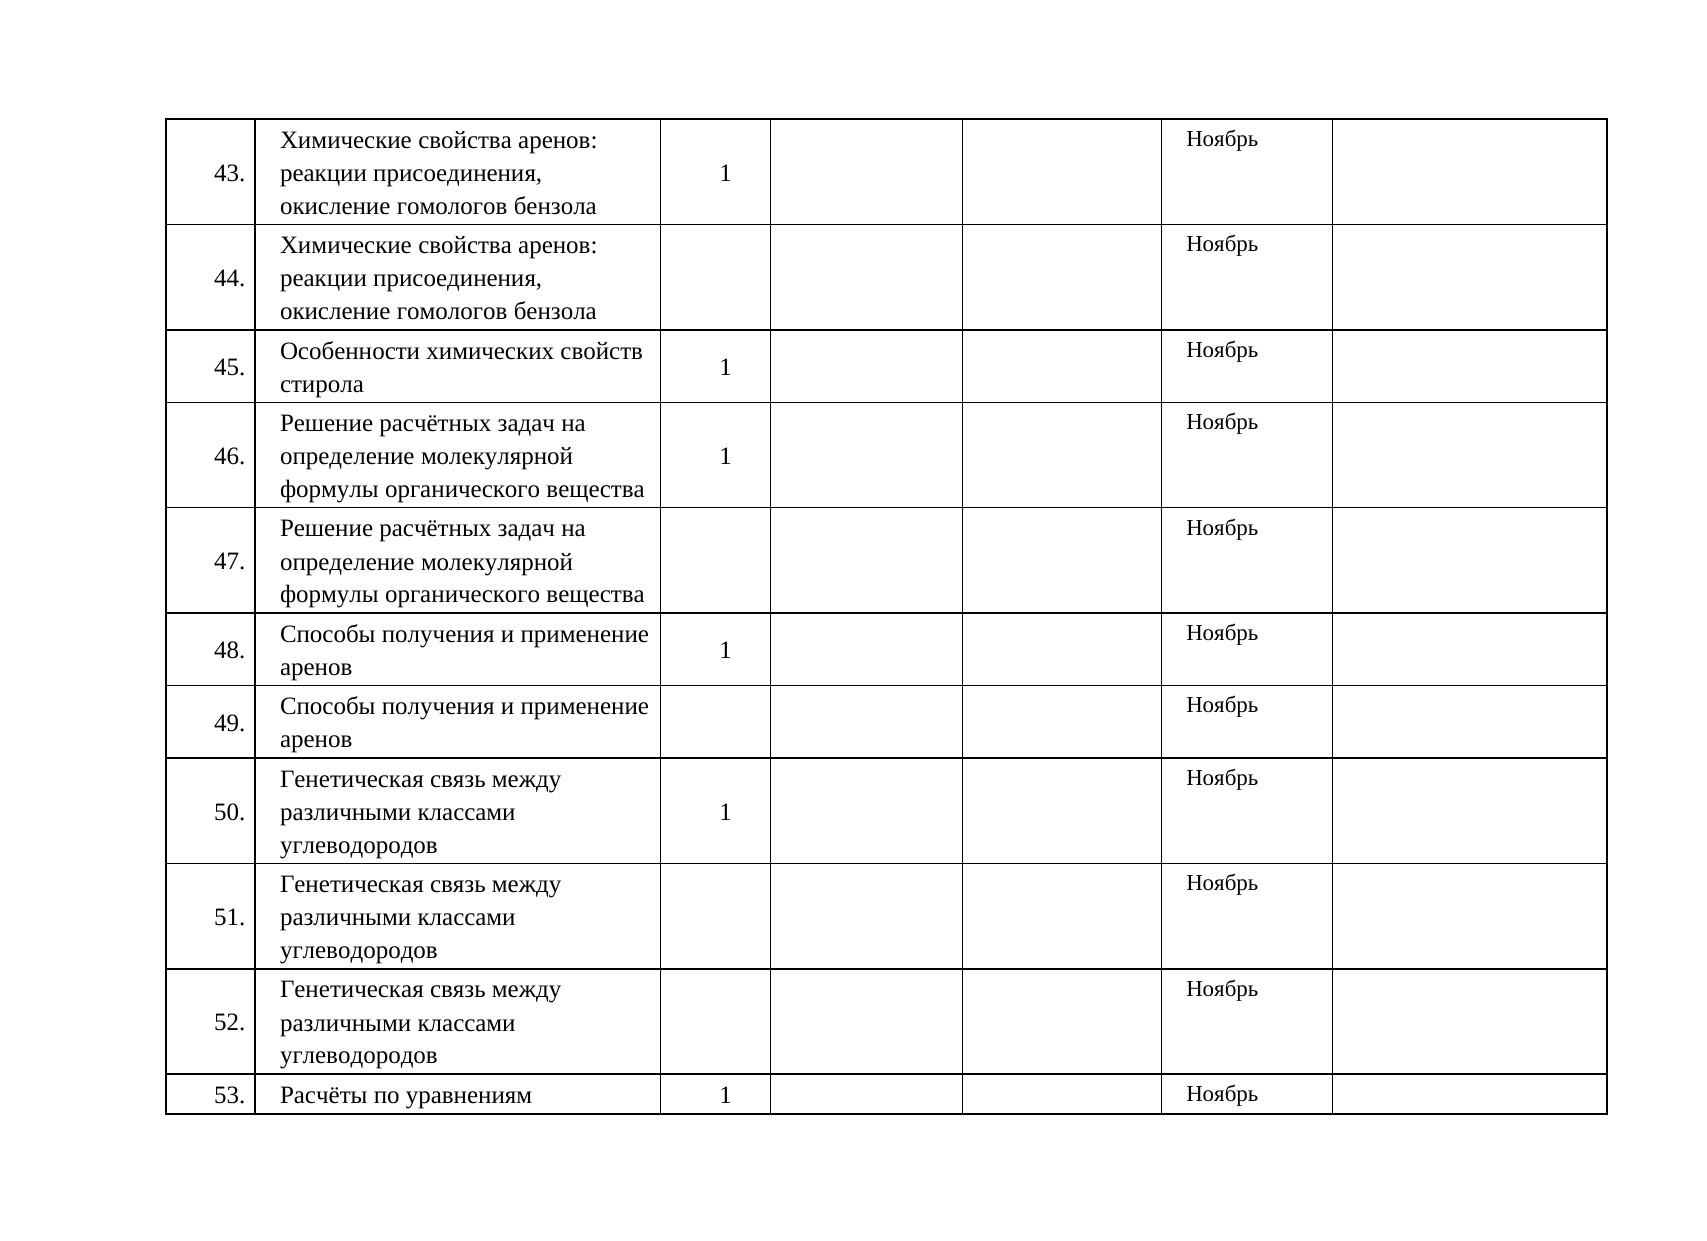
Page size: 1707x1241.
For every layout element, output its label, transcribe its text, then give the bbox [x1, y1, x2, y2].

table_cell [1333, 970, 1606, 1073]
table_cell Ноябрь [1162, 225, 1332, 329]
table_cell 1 [661, 331, 770, 401]
table_cell [963, 508, 1161, 612]
table_cell [963, 1075, 1161, 1113]
table_cell [771, 331, 962, 401]
table_cell Способы получения и применение аренов [256, 614, 660, 684]
table_cell [963, 403, 1161, 507]
table_cell [771, 970, 962, 1073]
table_cell [661, 970, 770, 1073]
table_cell 1 [661, 614, 770, 684]
table_cell [771, 508, 962, 612]
table_cell Решение расчётных задач на определение молекулярной формулы органического вещества [256, 508, 660, 612]
table_cell [167, 686, 254, 757]
table_cell [963, 864, 1161, 968]
table_cell 1 [661, 403, 770, 507]
table_cell [963, 614, 1161, 684]
table_cell Генетическая связь между различными классами углеводородов [256, 864, 660, 968]
table_cell [167, 759, 254, 862]
table_cell [167, 614, 254, 684]
table_cell Химические свойства аренов: реакции присоединения, окисление гомологов бензола [256, 120, 660, 223]
table_cell [1333, 1075, 1606, 1113]
table_cell [771, 864, 962, 968]
table_cell Химические свойства аренов: реакции присоединения, окисление гомологов бензола [256, 225, 660, 329]
table_cell [771, 120, 962, 223]
table_cell [771, 614, 962, 684]
table_cell [1333, 759, 1606, 862]
table_cell 1 [661, 759, 770, 862]
table_cell Ноябрь [1162, 1075, 1332, 1113]
table_cell [771, 686, 962, 757]
table_cell [1333, 686, 1606, 757]
table_cell [1333, 614, 1606, 684]
table_cell [771, 1075, 962, 1113]
table_cell Ноябрь [1162, 508, 1332, 612]
table_cell [661, 225, 770, 329]
table_cell [167, 331, 254, 401]
table_cell [963, 120, 1161, 223]
table_cell [167, 970, 254, 1073]
table_cell [963, 970, 1161, 1073]
table_cell [963, 331, 1161, 401]
table_cell Ноябрь [1162, 120, 1332, 223]
table_cell Особенности химических свойств стирола [256, 331, 660, 401]
table_cell Ноябрь [1162, 686, 1332, 757]
table_cell [1333, 120, 1606, 223]
table_cell [1333, 225, 1606, 329]
table_cell [771, 759, 962, 862]
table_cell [256, 1075, 660, 1113]
table_cell [661, 686, 770, 757]
table_cell [167, 225, 254, 329]
table_cell [1333, 508, 1606, 612]
table_cell [167, 1075, 254, 1113]
table_cell [167, 120, 254, 223]
table_cell [963, 225, 1161, 329]
table_cell [963, 686, 1161, 757]
table_cell [1333, 864, 1606, 968]
table_cell Ноябрь [1162, 759, 1332, 862]
table_cell [661, 508, 770, 612]
table_cell Решение расчётных задач на определение молекулярной формулы органического вещества [256, 403, 660, 507]
table_cell [1333, 403, 1606, 507]
table_cell [167, 508, 254, 612]
table_cell Генетическая связь между различными классами углеводородов [256, 759, 660, 862]
table_cell [167, 864, 254, 968]
table_cell [771, 225, 962, 329]
table_cell Ноябрь [1162, 403, 1332, 507]
table_cell Ноябрь [1162, 614, 1332, 684]
table_cell 1 [661, 1075, 770, 1113]
table_cell [661, 864, 770, 968]
table_cell 1 [661, 120, 770, 223]
table_cell Способы получения и применение аренов [256, 686, 660, 757]
table_cell Ноябрь [1162, 331, 1332, 401]
table_cell [771, 403, 962, 507]
table_cell Ноябрь [1162, 864, 1332, 968]
table_cell [1333, 331, 1606, 401]
table_cell Генетическая связь между различными классами углеводородов [256, 970, 660, 1073]
table_cell [167, 403, 254, 507]
table_cell [963, 759, 1161, 862]
table_cell Ноябрь [1162, 970, 1332, 1073]
